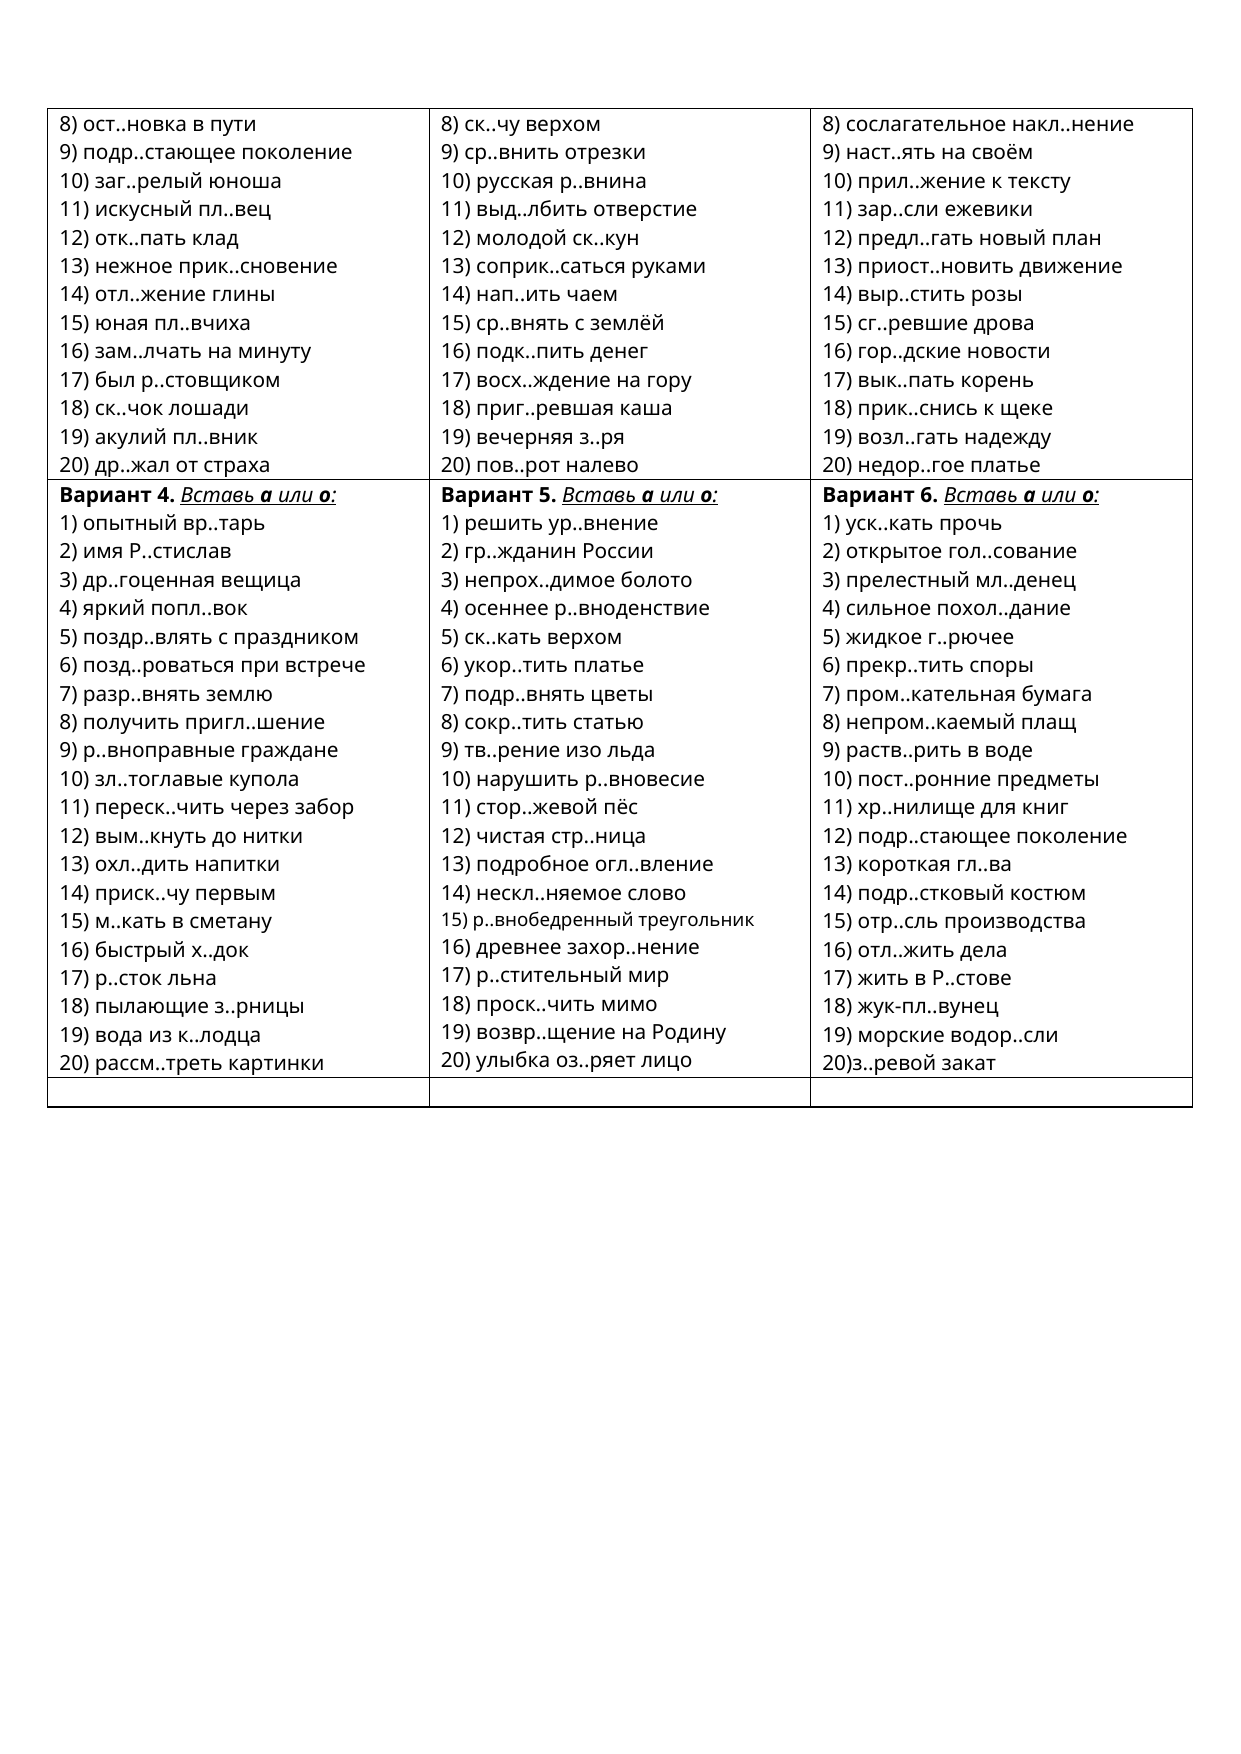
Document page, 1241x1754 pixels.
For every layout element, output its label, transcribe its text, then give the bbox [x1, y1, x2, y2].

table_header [48, 109, 429, 479]
table_cell Вариант 4. Вставь а или о: 1) опытный вр..тарь 2) имя Р..стислав 3) др..гоценная вещица 4) яркий попл..вок 5) поздр..влять с праздником 6) позд..роваться при встрече 7) разр..внять землю 8) получить пригл..шение 9) р..вноправные граждане 10) зл..тоглавые купола 11) переск..чить через забор 12) вым..кнуть до нитки 13) охл..дить напитки 14) приск..чу первым 15) м..кать в сметану 16) быстрый х..док 17) р..сток льна 18) пылающие з..рницы 19) вода из к..лодца 20) рассм..треть картинки [48, 480, 429, 1077]
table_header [811, 109, 1192, 479]
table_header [430, 109, 810, 479]
table_cell [48, 1078, 429, 1106]
table_cell [430, 1078, 810, 1106]
table_cell [811, 1078, 1192, 1106]
table_cell Вариант 5. Вставь а или о: 1) решить ур..внение 2) гр..жданин России 3) непрох..димое болото 4) осеннее р..вноденствие 5) ск..кать верхом 6) укор..тить платье 7) подр..внять цветы 8) сокр..тить статью 9) тв..рение изо льда 10) нарушить р..вновесие 11) стор..жевой пёс 12) чистая стр..ница 13) подробное огл..вление 14) нескл..няемое слово 15) р..внобедренный треугольник 16) древнее захор..нение 17) р..стительный мир 18) проск..чить мимо 19) возвр..щение на Родину 20) улыбка оз..ряет лицо [430, 480, 810, 1077]
table_cell Вариант 6. Вставь а или о: 1) уск..кать прочь 2) открытое гол..сование 3) прелестный мл..денец 4) сильное похол..дание 5) жидкое г..рючее 6) прекр..тить споры 7) пром..кательная бумага 8) непром..каемый плащ 9) раств..рить в воде 10) пост..ронние предметы 11) хр..нилище для книг 12) подр..стающее поколение 13) короткая гл..ва 14) подр..стковый костюм 15) отр..сль производства 16) отл..жить дела 17) жить в Р..стове 18) жук-пл..вунец 19) морские водор..сли 20)з..ревой закат [811, 480, 1192, 1077]
